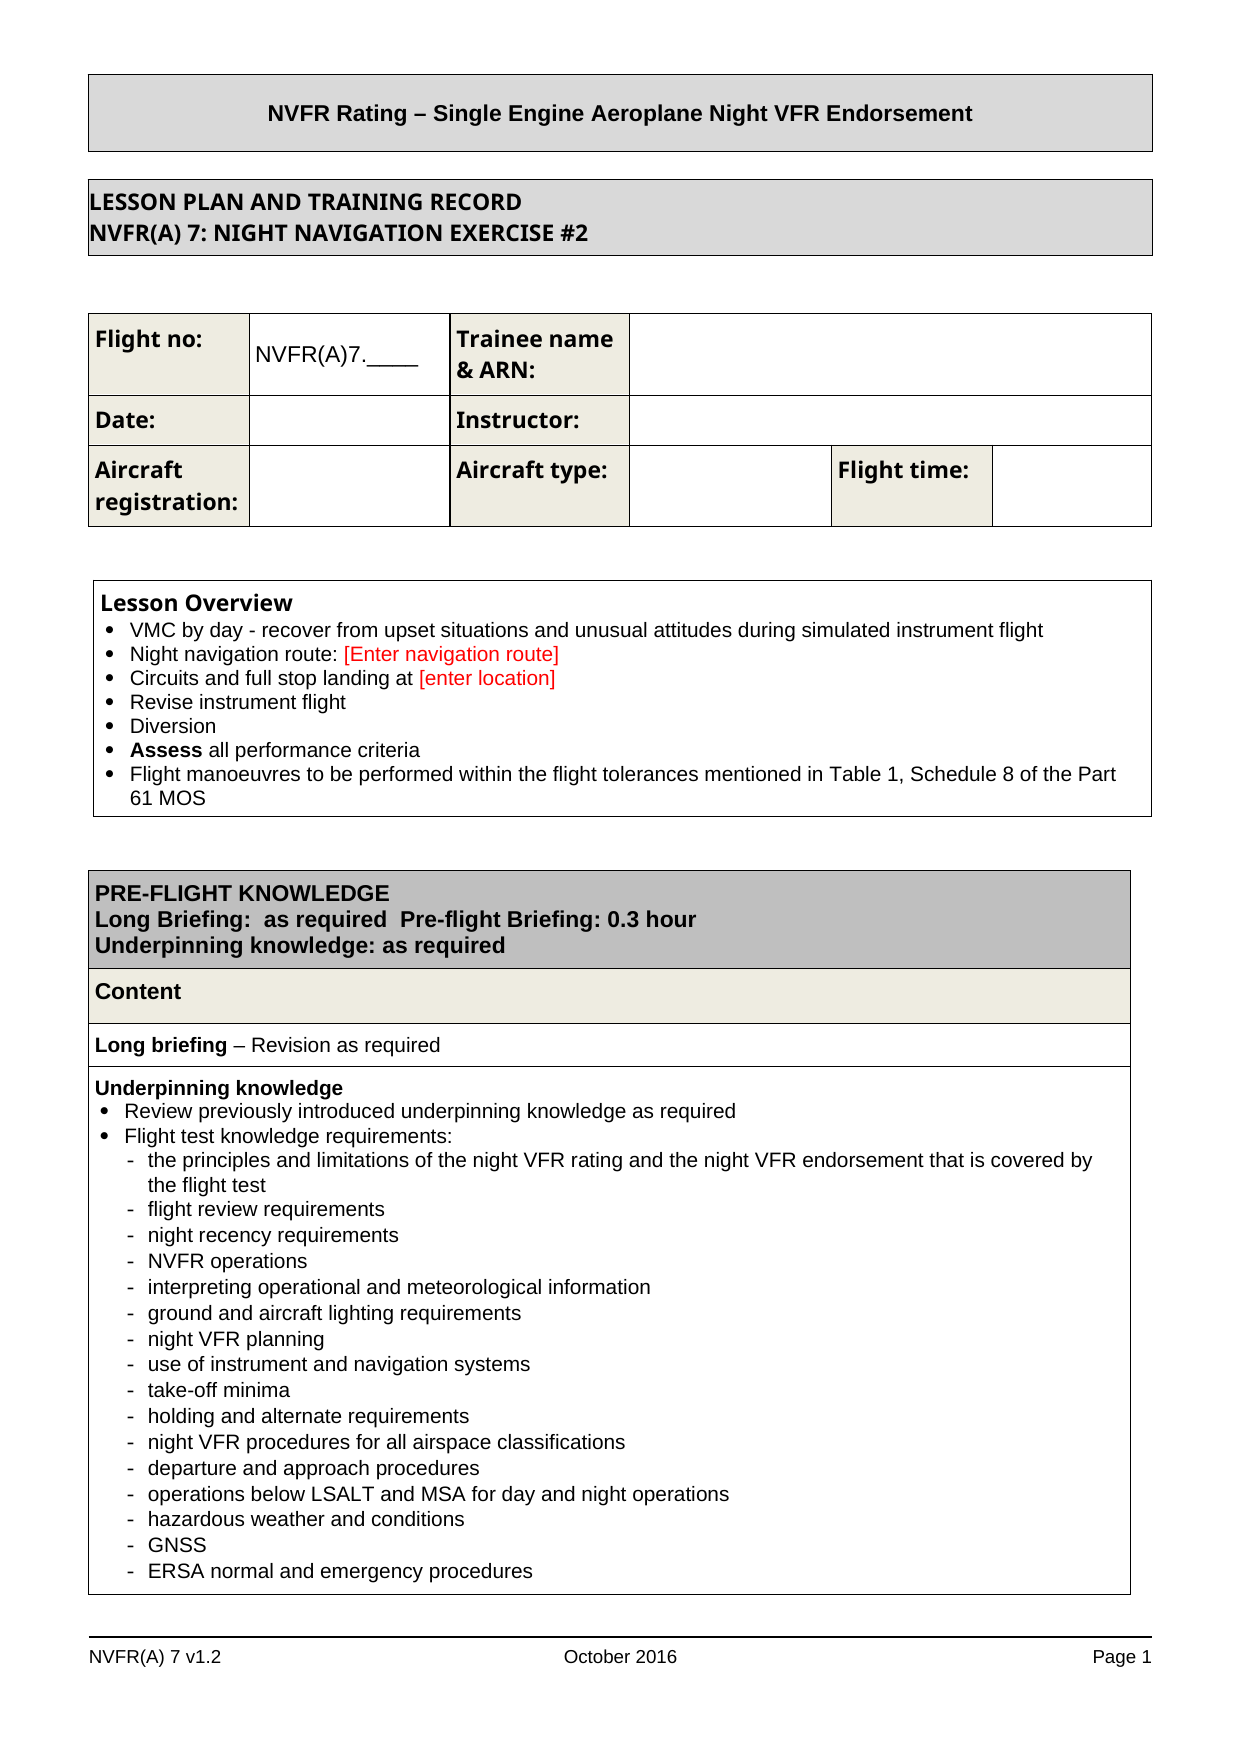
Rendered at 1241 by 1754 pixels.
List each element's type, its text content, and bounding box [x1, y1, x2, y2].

table_cell [993, 446, 1151, 526]
table_header Lesson Overview VMC by day - recover from upset situations and unusual attitudes during simulated instrument flight Night navigation route: [Enter navigation route] Circuits and full stop landing at [enter location] Revise instrument flight Diversion Assess all performance criteria Flight manoeuvres to be performed within the flight tolerances mentioned in Table 1, Schedule 8 of the Part 61 MOS [94, 581, 1151, 816]
table_cell [250, 446, 449, 526]
table_cell Instructor: [451, 396, 629, 444]
table_header [630, 314, 1151, 394]
table_header Trainee name & ARN: [451, 314, 629, 394]
table_cell Content [89, 969, 1130, 1023]
table_header NVFR(A)7.____ [250, 314, 449, 394]
table_header Flight no: [89, 314, 249, 394]
table_cell Flight time: [832, 446, 992, 526]
table_cell [250, 396, 449, 444]
table_cell [630, 446, 831, 526]
table_cell Underpinning knowledge Review previously introduced underpinning knowledge as required Flight test knowledge requirements: the principles and limitations of the night VFR rating and the night VFR endorsement that is covered by the flight test flight review requirements night recency requirements NVFR operations interpreting operational and meteorological information ground and aircraft lighting requirements night VFR planning use of instrument and navigation systems take-off minima holding and alternate requirements night VFR procedures for all airspace classifications departure and approach procedures operations below LSALT and MSA for day and night operations hazardous weather and conditions GNSS ERSA normal and emergency procedures [89, 1067, 1130, 1594]
table_cell [630, 396, 1151, 444]
table_cell Date: [89, 396, 249, 444]
table_header PRE-FLIGHT KNOWLEDGE Long Briefing: as required Pre-flight Briefing: 0.3 hour Underpinning knowledge: as required [89, 871, 1130, 968]
table_cell Long briefing – Revision as required [89, 1024, 1130, 1066]
table_cell Aircraft type: [451, 446, 629, 526]
table_cell Aircraft registration: [89, 446, 249, 526]
